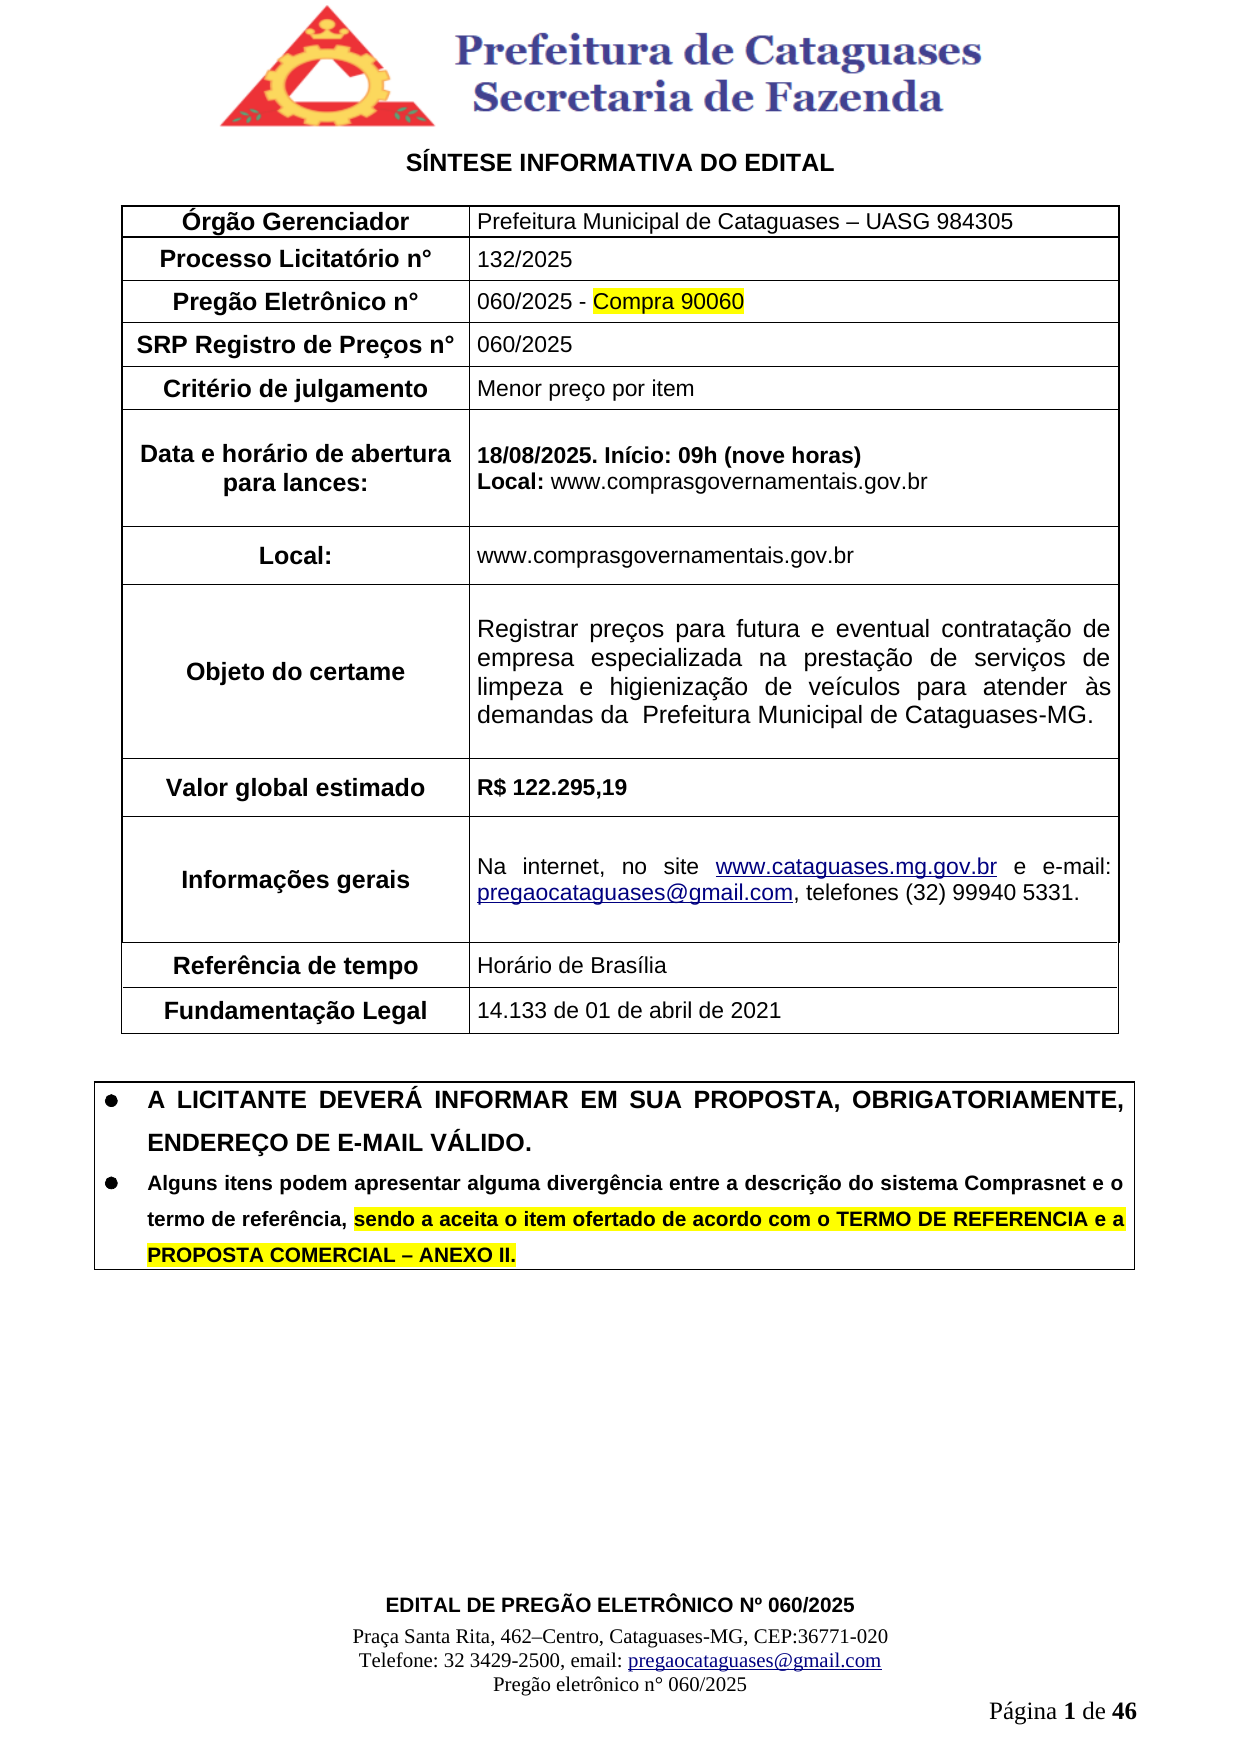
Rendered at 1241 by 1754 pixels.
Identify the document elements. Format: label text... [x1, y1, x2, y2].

table_cell Horário de Brasília [470, 942, 1118, 987]
table_cell 060/2025 [470, 323, 1118, 366]
table_cell Data e horário de abertura para lances: [123, 410, 469, 526]
table_cell 18/08/2025. Início: 09h (nove horas) Local: www.comprasgovernamentais.gov.br [470, 410, 1118, 526]
table_cell 132/2025 [470, 238, 1118, 279]
table_cell Pregão Eletrônico n° [123, 281, 469, 322]
table_cell 14.133 de 01 de abril de 2021 [470, 987, 1118, 1032]
list A LICITANTE DEVERÁ INFORMAR EM SUA PROPOSTA, OBRIGATORIAMENTE, ENDEREÇO DE E-MAIL VÁLIDO. [95, 1083, 1134, 1156]
table_cell 060/2025 - Compra 90060 [470, 281, 1118, 322]
table_cell www.comprasgovernamentais.gov.br [470, 527, 1118, 584]
table_cell Registrar preços para futura e eventual contratação de empresa especializada na prestação de serviços de limpeza e higienização de veículos para atender às demandas da Prefeitura Municipal de Cataguases-MG. [470, 585, 1118, 758]
list Alguns itens podem apresentar alguma divergência entre a descrição do sistema Comprasnet e o termo de referência, sendo a aceita o item ofertado de acordo com o TERMO DE REFERENCIA e a PROPOSTA COMERCIAL – ANEXO II. [95, 1168, 1134, 1269]
table_cell Critério de julgamento [123, 367, 469, 409]
table_cell Objeto do certame [123, 585, 469, 758]
table_cell Na internet, no site www.cataguases.mg.gov.br e e-mail: pregaocataguases@gmail.com, telefones (32) 99940 5331. [470, 817, 1118, 942]
table_cell Menor preço por item [470, 367, 1118, 409]
table_cell Valor global estimado [123, 759, 469, 816]
table_cell Processo Licitatório n° [123, 238, 469, 279]
table_cell SRP Registro de Preços n° [123, 323, 469, 366]
picture [165, 0, 1075, 148]
table_cell Informações gerais [123, 817, 469, 942]
table_cell R$ 122.295,19 [470, 759, 1118, 816]
text SÍNTESE INFORMATIVA DO EDITAL [103, 147, 1137, 176]
text EDITAL DE PREGÃO ELETRÔNICO Nº 060/2025 [103, 1593, 1137, 1617]
table_header Prefeitura Municipal de Cataguases – UASG 984305 [470, 207, 1118, 236]
table_cell Local: [123, 527, 469, 584]
table_cell Referência de tempo [122, 943, 469, 987]
table_header Órgão Gerenciador [123, 207, 469, 236]
table_cell Fundamentação Legal [122, 987, 469, 1032]
